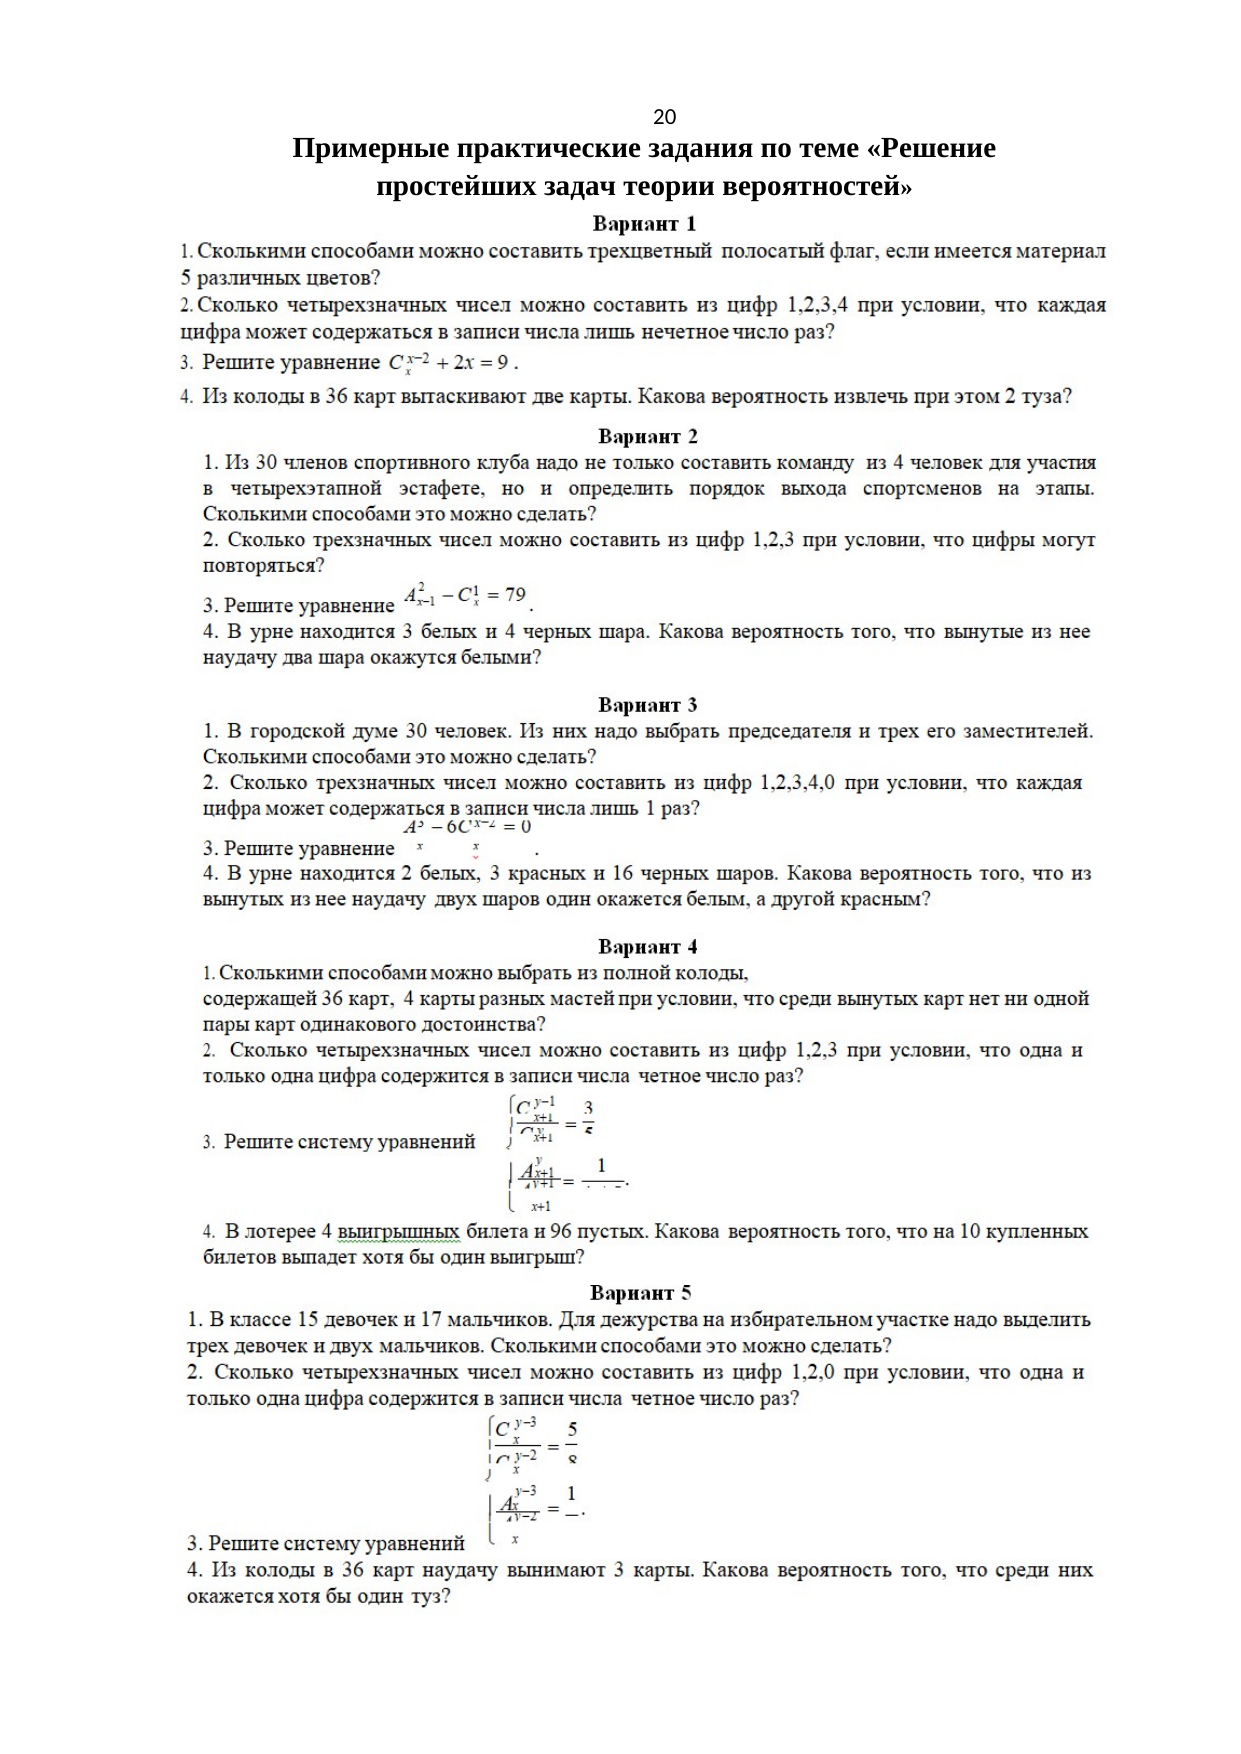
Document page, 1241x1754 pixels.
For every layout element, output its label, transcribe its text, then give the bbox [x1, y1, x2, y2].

picture [177, 205, 1123, 1636]
text Примерные практические задания по теме «Решение простейших задач теории вероятностей» [237, 130, 1051, 201]
